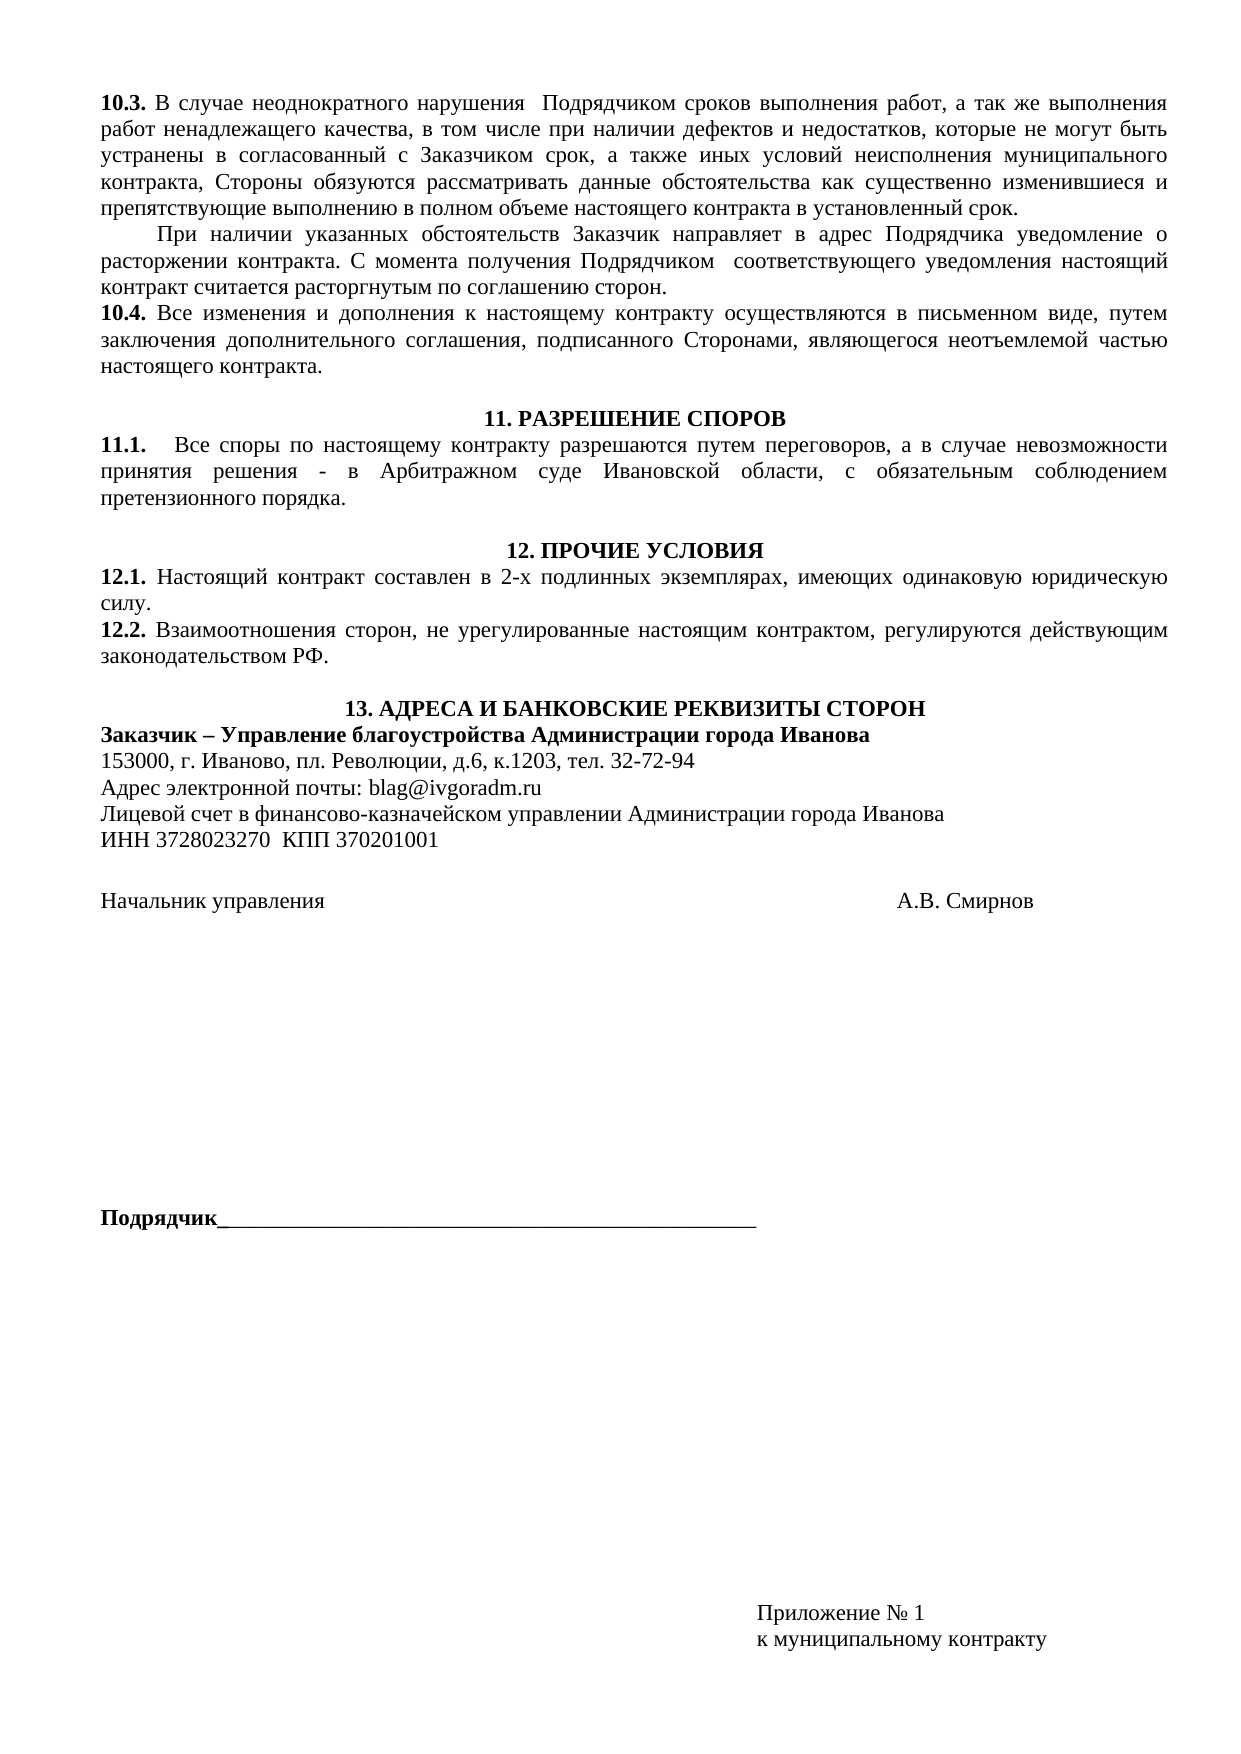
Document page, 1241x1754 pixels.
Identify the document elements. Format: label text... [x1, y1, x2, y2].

text Начальник управления А.В. Смирнов [100, 888, 1169, 914]
text Адрес электронной почты: blag@ivgoradm.ru [100, 774, 1169, 800]
text 12.1. Настоящий контракт составлен в 2-х подлинных экземплярах, имеющих одинаковую юридическую силу. [100, 563, 1169, 616]
text Подрядчик_______________________________________________ [100, 1204, 1169, 1230]
text 12.2. Взаимоотношения сторон, не урегулированные настоящим контрактом, регулируются действующим законодательством РФ. [100, 616, 1169, 668]
text При наличии указанных обстоятельств Заказчик направляет в адрес Подрядчика уведомление о расторжении контракта. С момента получения Подрядчиком соответствующего уведомления настоящий контракт считается расторгнутым по соглашению сторон. [100, 220, 1169, 299]
text 13. АДРЕСА И БАНКОВСКИЕ РЕКВИЗИТЫ СТОРОН [100, 695, 1169, 721]
text Заказчик – Управление благоустройства Администрации города Иванова [100, 721, 1169, 747]
text 10.3. В случае неоднократного нарушения Подрядчиком сроков выполнения работ, а так же выполнения работ ненадлежащего качества, в том числе при наличии дефектов и недостатков, которые не могут быть устранены в согласованный с Заказчиком срок, а также иных условий неисполнения муниципального контракта, Стороны обязуются рассматривать данные обстоятельства как существенно изменившиеся и препятствующие выполнению в полном объеме настоящего контракта в установленный срок. [100, 89, 1169, 220]
text 10.4. Все изменения и дополнения к настоящему контракту осуществляются в письменном виде, путем заключения дополнительного соглашения, подписанного Сторонами, являющегося неотъемлемой частью настоящего контракта. [100, 299, 1169, 378]
text Приложение № 1 [100, 1599, 1169, 1626]
text 11.1. Все споры по настоящему контракту разрешаются путем переговоров, а в случае невозможности принятия решения - в Арбитражном суде Ивановской области, с обязательным соблюдением претензионного порядка. [100, 431, 1169, 510]
text Лицевой счет в финансово-казначейском управлении Администрации города Иванова [100, 800, 1169, 827]
text 153000, г. Иваново, пл. Революции, д.6, к.1203, тел. 32-72-94 [100, 747, 1169, 774]
text ИНН 3728023270 КПП 370201001 [100, 827, 1169, 853]
text 11. РАЗРЕШЕНИЕ СПОРОВ [100, 405, 1169, 431]
text 12. ПРОЧИЕ УСЛОВИЯ [100, 537, 1169, 563]
text к муниципальному контракту [100, 1626, 1169, 1652]
